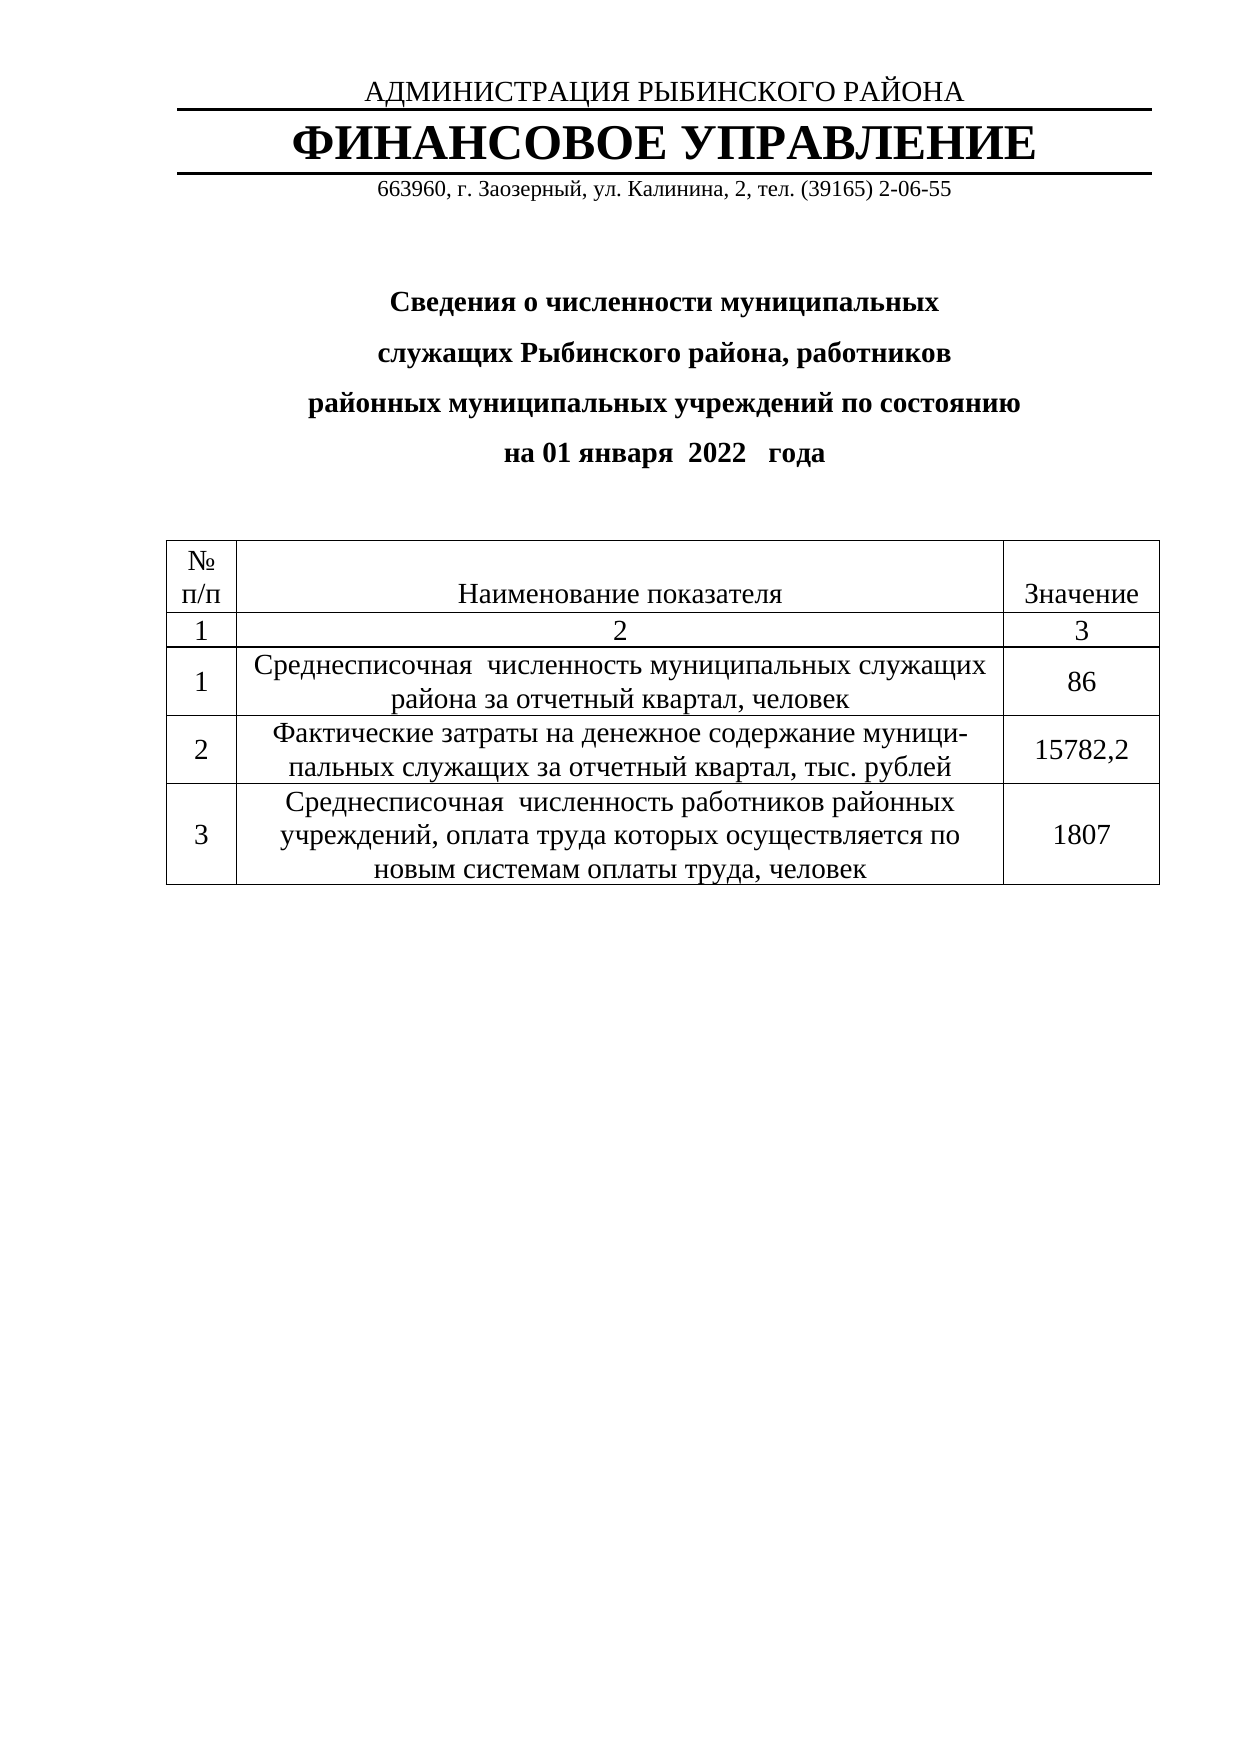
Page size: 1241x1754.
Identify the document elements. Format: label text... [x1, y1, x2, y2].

table_cell 3 [167, 784, 236, 884]
table_cell 15782,2 [1004, 716, 1159, 783]
table_cell 2 [167, 716, 236, 783]
table_header № п/п [167, 541, 236, 612]
table_header Значение [1004, 541, 1159, 612]
text АДМИНИСТРАЦИЯ РЫБИНСКОГО РАЙОНА [177, 74, 1152, 107]
table_cell Среднесписочная численность муниципальных служащих района за отчетный квартал, человек [237, 648, 1003, 714]
table_cell 86 [1004, 648, 1159, 714]
text ФИНАНСОВОЕ УПРАВЛЕНИЕ [177, 111, 1152, 172]
table_header Наименование показателя [237, 541, 1003, 612]
table_cell 1 [167, 613, 236, 646]
table_cell 2 [237, 613, 1003, 646]
table_cell Среднесписочная численность работников районных учреждений, оплата труда которых осуществляется по новым системам оплаты труда, человек [237, 784, 1003, 884]
text на 01 января 2022 года [177, 435, 1152, 469]
text Сведения о численности муниципальных [177, 284, 1152, 318]
text районных муниципальных учреждений по состоянию [177, 385, 1152, 419]
table_cell 3 [1004, 613, 1159, 646]
table_cell 1 [167, 648, 236, 714]
table_cell 1807 [1004, 784, 1159, 884]
text служащих Рыбинского района, работников [177, 335, 1152, 368]
text 663960, г. Заозерный, ул. Калинина, 2, тел. (39165) 2-06-55 [177, 175, 1152, 202]
table_cell Фактические затраты на денежное содержание муници-пальных служащих за отчетный квартал, тыс. рублей [237, 716, 1003, 783]
